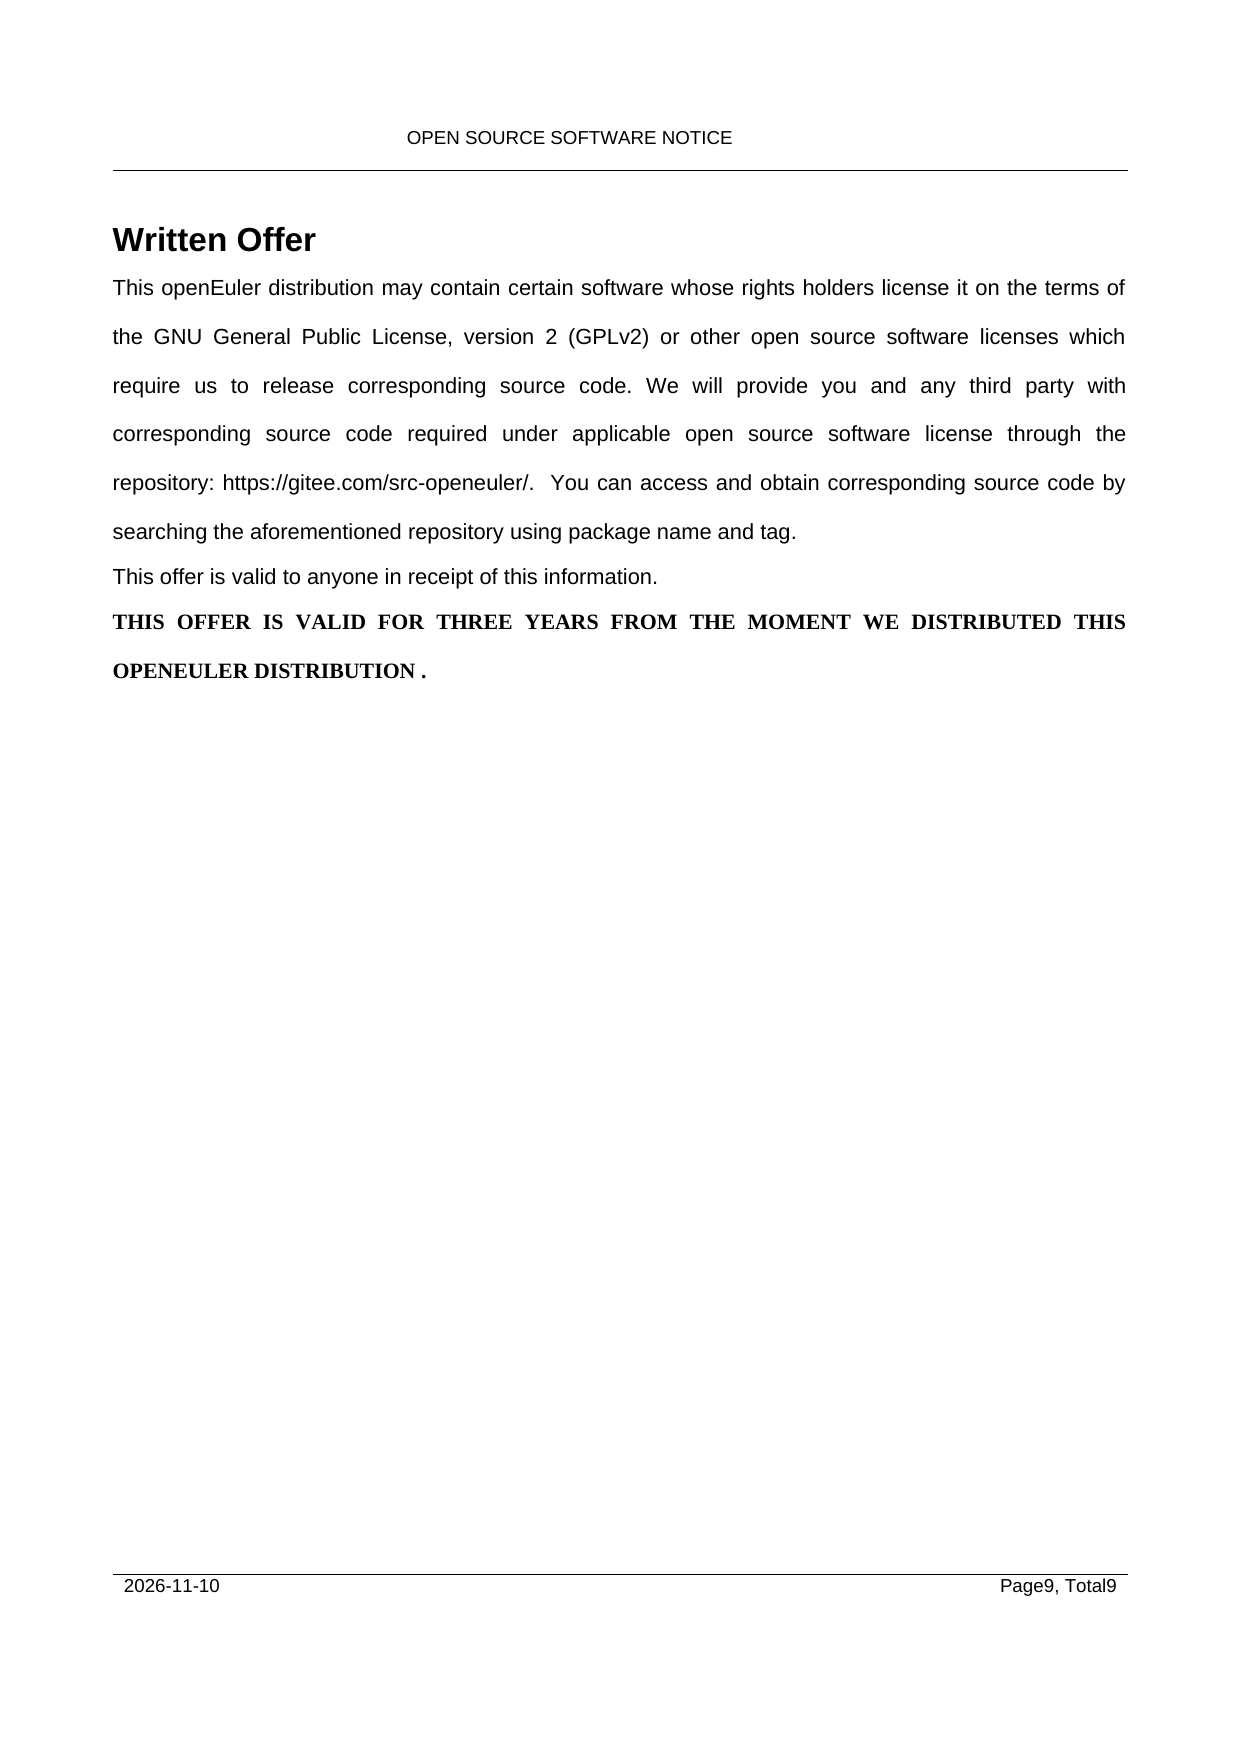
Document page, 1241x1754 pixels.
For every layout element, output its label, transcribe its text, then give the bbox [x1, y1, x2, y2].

text This openEuler distribution may contain certain software whose rights holders license it on the terms of the GNU General Public License, version 2 (GPLv2) or other open source software licenses which require us to release corresponding source code. We will provide you and any third party with corresponding source code required under applicable open source software license through the repository: https://gitee.com/src-openeuler/. You can access and obtain corresponding source code by searching the aforementioned repository using package name and tag. [112, 271, 1128, 548]
text This offer is valid to anyone in receipt of this information. [112, 560, 1128, 593]
text THIS OFFER IS VALID FOR THREE YEARS FROM THE MOMENT WE DISTRIBUTED THIS OPENEULER DISTRIBUTION . [112, 605, 1128, 687]
text Written Offer [112, 206, 1128, 271]
